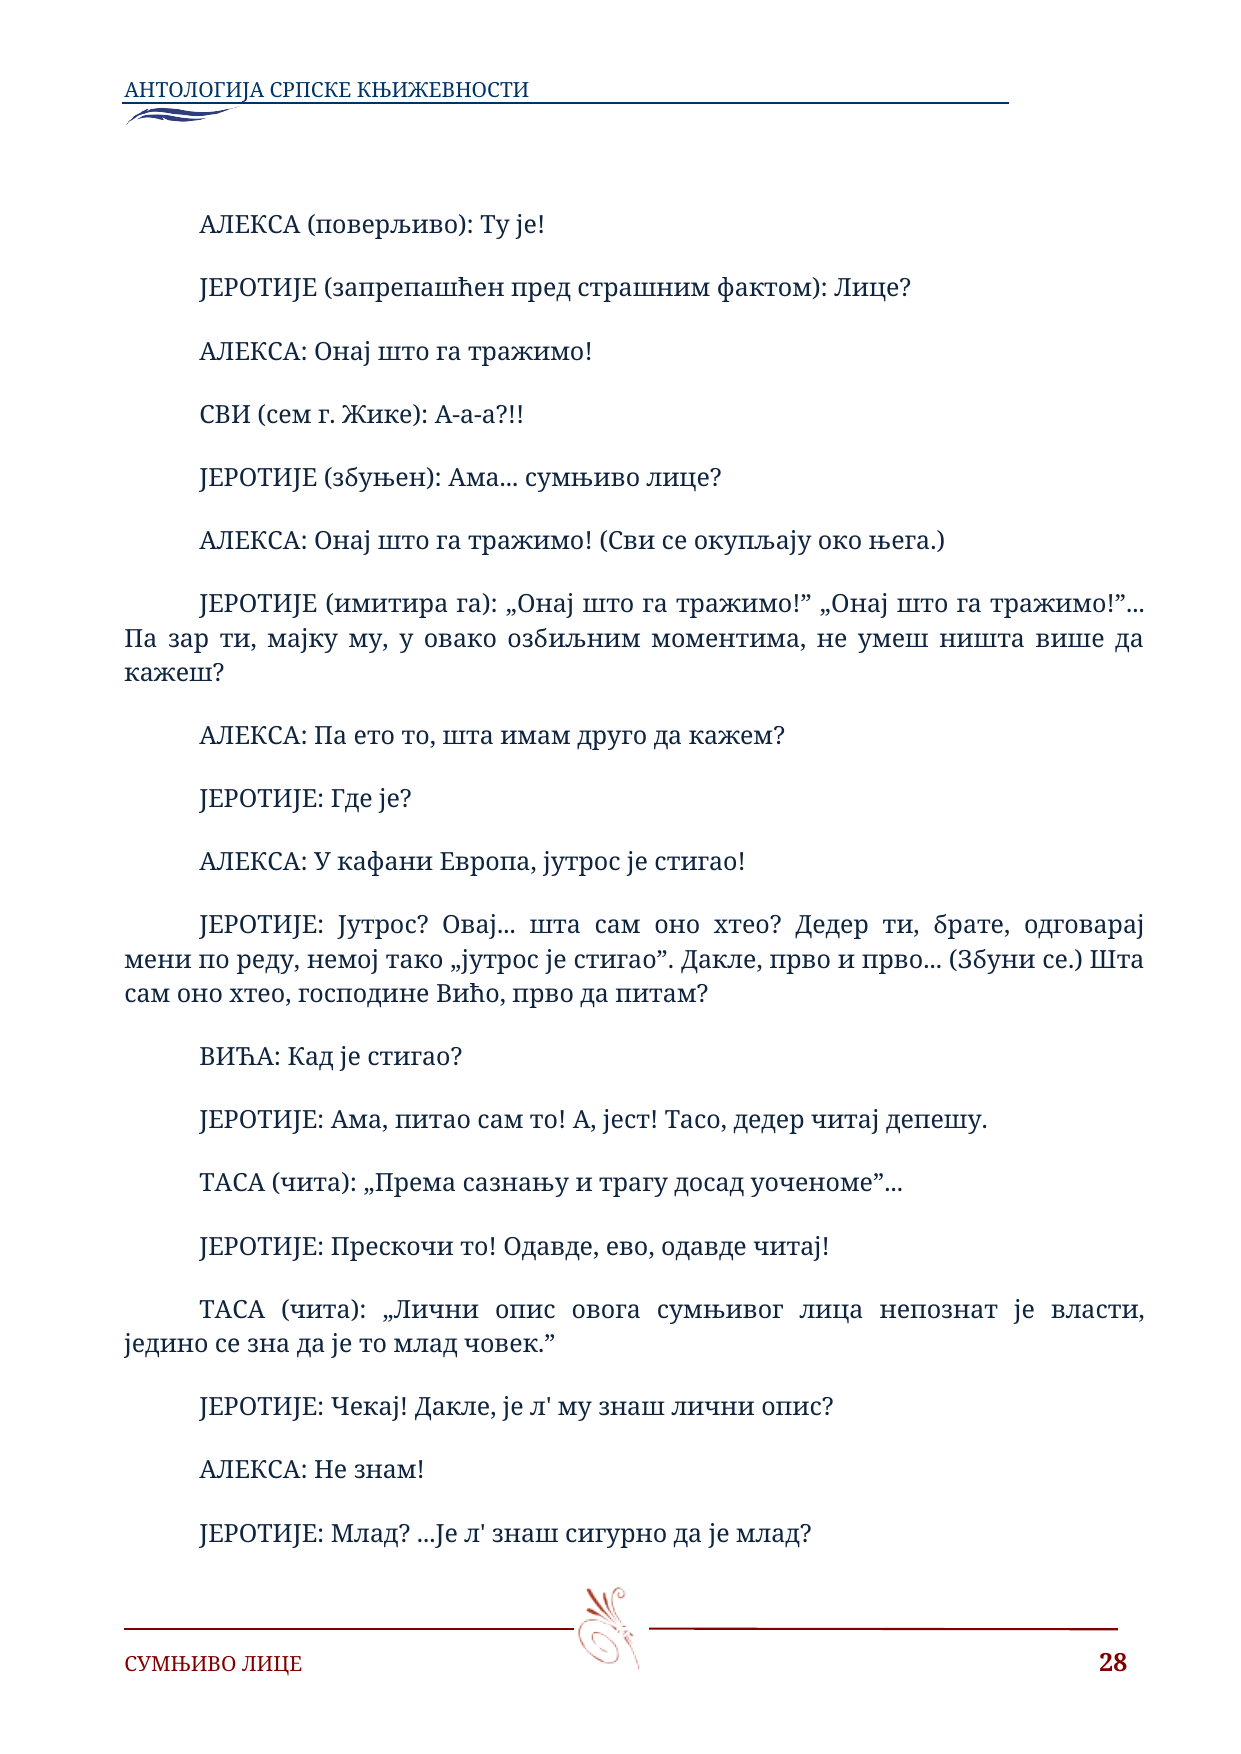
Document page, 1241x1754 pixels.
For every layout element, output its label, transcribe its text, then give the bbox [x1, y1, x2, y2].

text АЛЕКСА: Не знам! [124, 1452, 1146, 1486]
text ЈЕРОТИЈЕ: Где је? [124, 781, 1146, 815]
text СВИ (сем г. Жике): А-а-а?!! [124, 396, 1146, 431]
text ЈЕРОТИЈЕ: Чекај! Дакле, је л' му знаш лични опис? [124, 1389, 1146, 1423]
text ТАСА (чита): „Лични опис овога сумњивог лица непознат је власти, једино се зна да је то млад човек.” [124, 1291, 1146, 1359]
text ТАСА (чита): „Према сазнању и трагу досад уоченоме”... [124, 1165, 1146, 1199]
text АЛЕКСА: У кафани Европа, јутрос је стигао! [124, 844, 1146, 878]
text АЛЕКСА: Онај што га тражимо! [124, 333, 1146, 367]
text АЛЕКСА (поверљиво): Ту је! [124, 207, 1146, 241]
text ЈЕРОТИЈЕ (збуњен): Ама... сумњиво лице? [124, 460, 1146, 494]
text ЈЕРОТИЈЕ (имитира га): „Онај што га тражимо!” „Онај што га тражимо!”... Па зар ти, мајку му, у овако озбиљним моментима, не умеш ништа више да кажеш? [124, 586, 1146, 688]
text ВИЋА: Кад је стигао? [124, 1038, 1146, 1073]
text ЈЕРОТИЈЕ: Млад? ...Је л' знаш сигурно да је млад? [124, 1515, 1146, 1549]
text АЛЕКСА: Онај што га тражимо! (Сви се окупљају око њега.) [124, 523, 1146, 557]
text ЈЕРОТИЈЕ: Ама, питао сам то! А, јест! Тасо, дедер читај депешу. [124, 1102, 1146, 1136]
text ЈЕРОТИЈЕ: Прескочи то! Одавде, ево, одавде читај! [124, 1228, 1146, 1262]
text АЛЕКСА: Па ето то, шта имам друго да кажем? [124, 717, 1146, 752]
text ЈЕРОТИЈЕ (запрепашћен пред страшним фактом): Лице? [124, 270, 1146, 304]
text ЈЕРОТИЈЕ: Јутрос? Овај... шта сам оно хтео? Дедер ти, брате, одговарај мени по реду, немој тако „јутрос је стигао”. Дакле, прво и прво... (Збуни се.) Шта сам оно хтео, господине Вићо, прво да питам? [124, 907, 1146, 1009]
